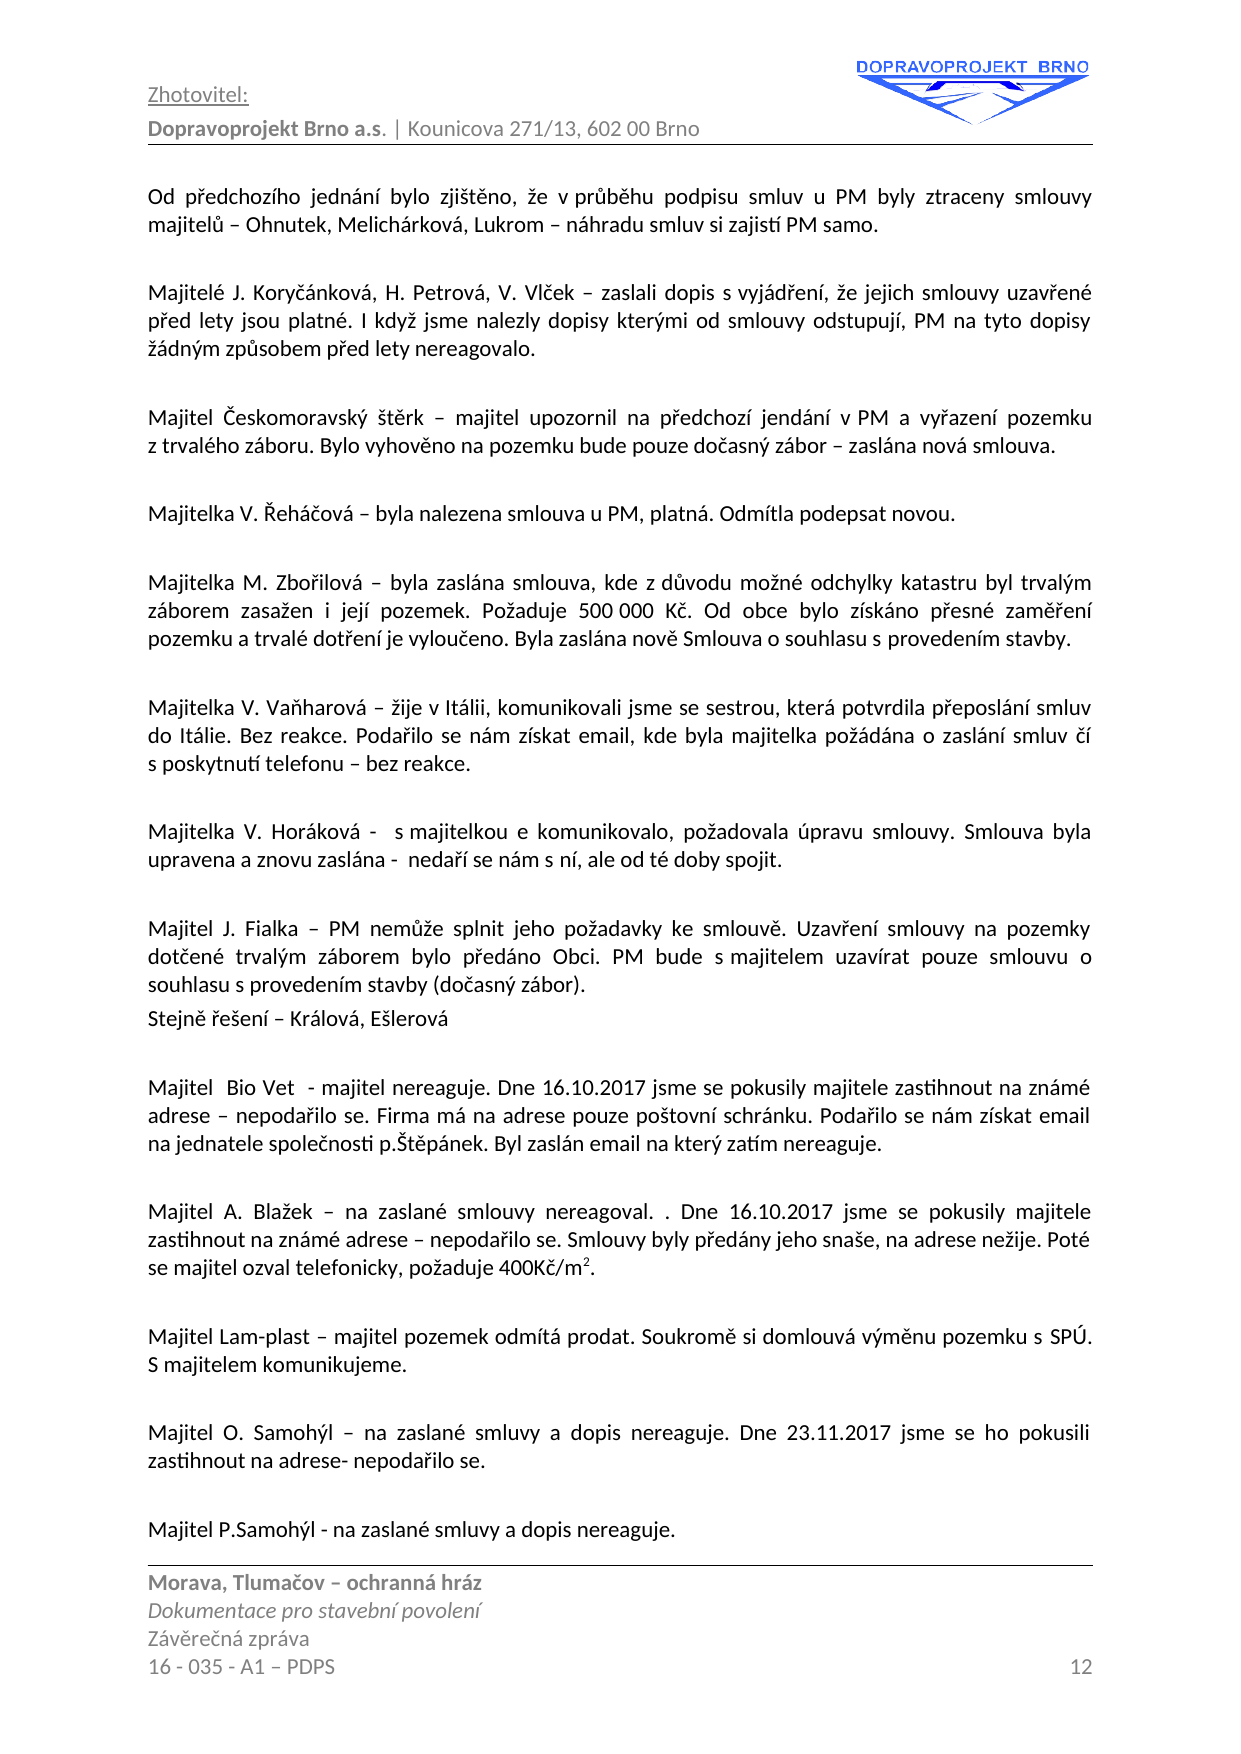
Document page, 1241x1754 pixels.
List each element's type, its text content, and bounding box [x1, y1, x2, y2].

text Majitelka V. Řeháčová – byla nalezena smlouva u PM, platná. Odmítla podepsat novou. [148, 499, 1093, 528]
text Majitel P.Samohýl - na zaslané smluvy a dopis nereaguje. [148, 1515, 1093, 1543]
text Majitelé J. Koryčánková, H. Petrová, V. Vlček – zaslali dopis s vyjádření, že jejich smlouvy uzavřené před lety jsou platné. I když jsme nalezly dopisy kterými od smlouvy odstupují, PM na tyto dopisy žádným způsobem před lety nereagovalo. [148, 278, 1093, 362]
text Majitel J. Fialka – PM nemůže splnit jeho požadavky ke smlouvě. Uzavření smlouvy na pozemky dotčené trvalým záborem bylo předáno Obci. PM bude s majitelem uzavírat pouze smlouvu o souhlasu s provedením stavby (dočasný zábor). [148, 914, 1093, 998]
text Majitelka M. Zbořilová – byla zaslána smlouva, kde z důvodu možné odchylky katastru byl trvalým záborem zasažen i její pozemek. Požaduje 500 000 Kč. Od obce bylo získáno přesné zaměření pozemku a trvalé dotření je vyloučeno. Byla zaslána nově Smlouva o souhlasu s provedením stavby. [148, 568, 1093, 652]
text Majitel Lam-plast – majitel pozemek odmítá prodat. Soukromě si domlouvá výměnu pozemku s SPÚ. S majitelem komunikujeme. [148, 1322, 1093, 1378]
text Majitel A. Blažek – na zaslané smlouvy nereagoval. . Dne 16.10.2017 jsme se pokusily majitele zastihnout na známé adrese – nepodařilo se. Smlouvy byly předány jeho snaše, na adrese nežije. Poté se majitel ozval telefonicky, požaduje 400Kč/m2. [148, 1197, 1093, 1281]
text Majitel O. Samohýl – na zaslané smluvy a dopis nereaguje. Dne 23.11.2017 jsme se ho pokusili zastihnout na adrese- nepodařilo se. [148, 1418, 1093, 1474]
text Majitel Českomoravský štěrk – majitel upozornil na předchozí jendání v PM a vyřazení pozemku z trvalého záboru. Bylo vyhověno na pozemku bude pouze dočasný zábor – zaslána nová smlouva. [148, 403, 1093, 459]
text Majitelka V. Horáková - s majitelkou e komunikovalo, požadovala úpravu smlouvy. Smlouva byla upravena a znovu zaslána - nedaří se nám s ní, ale od té doby spojit. [148, 817, 1093, 873]
text Od předchozího jednání bylo zjištěno, že v průběhu podpisu smluv u PM byly ztraceny smlouvy majitelů – Ohnutek, Melichárková, Lukrom – náhradu smluv si zajistí PM samo. [148, 182, 1093, 238]
text Majitelka V. Vaňharová – žije v Itálii, komunikovali jsme se sestrou, která potvrdila přeposlání smluv do Itálie. Bez reakce. Podařilo se nám získat email, kde byla majitelka požádána o zaslání smluv čí s poskytnutí telefonu – bez reakce. [148, 693, 1093, 777]
text Stejně řešení – Králová, Ešlerová [148, 1004, 1093, 1032]
text Majitel Bio Vet - majitel nereaguje. Dne 16.10.2017 jsme se pokusily majitele zastihnout na známé adrese – nepodařilo se. Firma má na adrese pouze poštovní schránku. Podařilo se nám získat email na jednatele společnosti p.Štěpánek. Byl zaslán email na který zatím nereaguje. [148, 1073, 1093, 1157]
